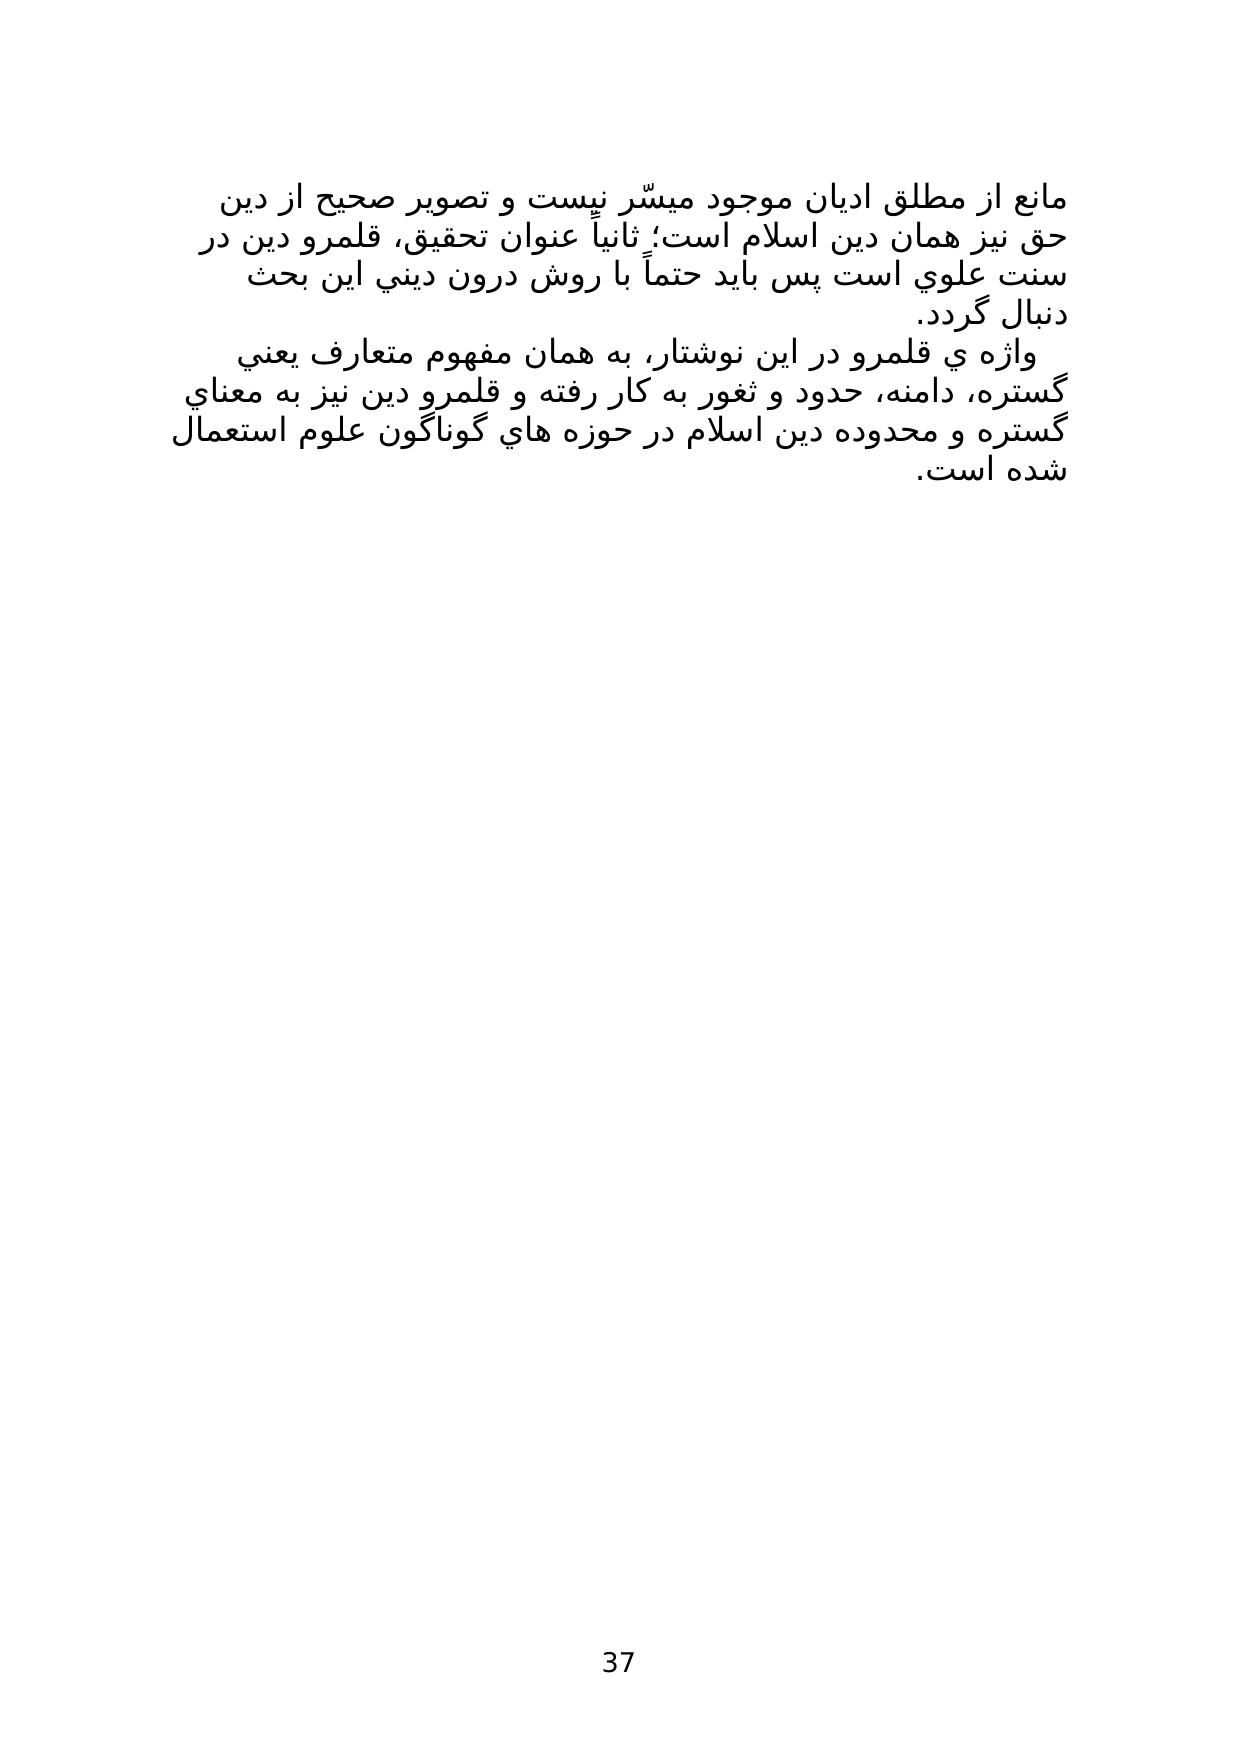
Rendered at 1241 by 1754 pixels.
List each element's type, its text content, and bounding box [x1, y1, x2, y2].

text واژه ي قلمرو در اين نوشتار، به همان مفهوم متعارف يعني گستره، دامنه، حدود و ثغور به كار رفته و قلمرو دين نيز به معناي گستره و محدوده دين اسلام در حوزه هاي گوناگون علوم استعمال شده است. [169, 333, 1069, 488]
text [169, 177, 1069, 333]
